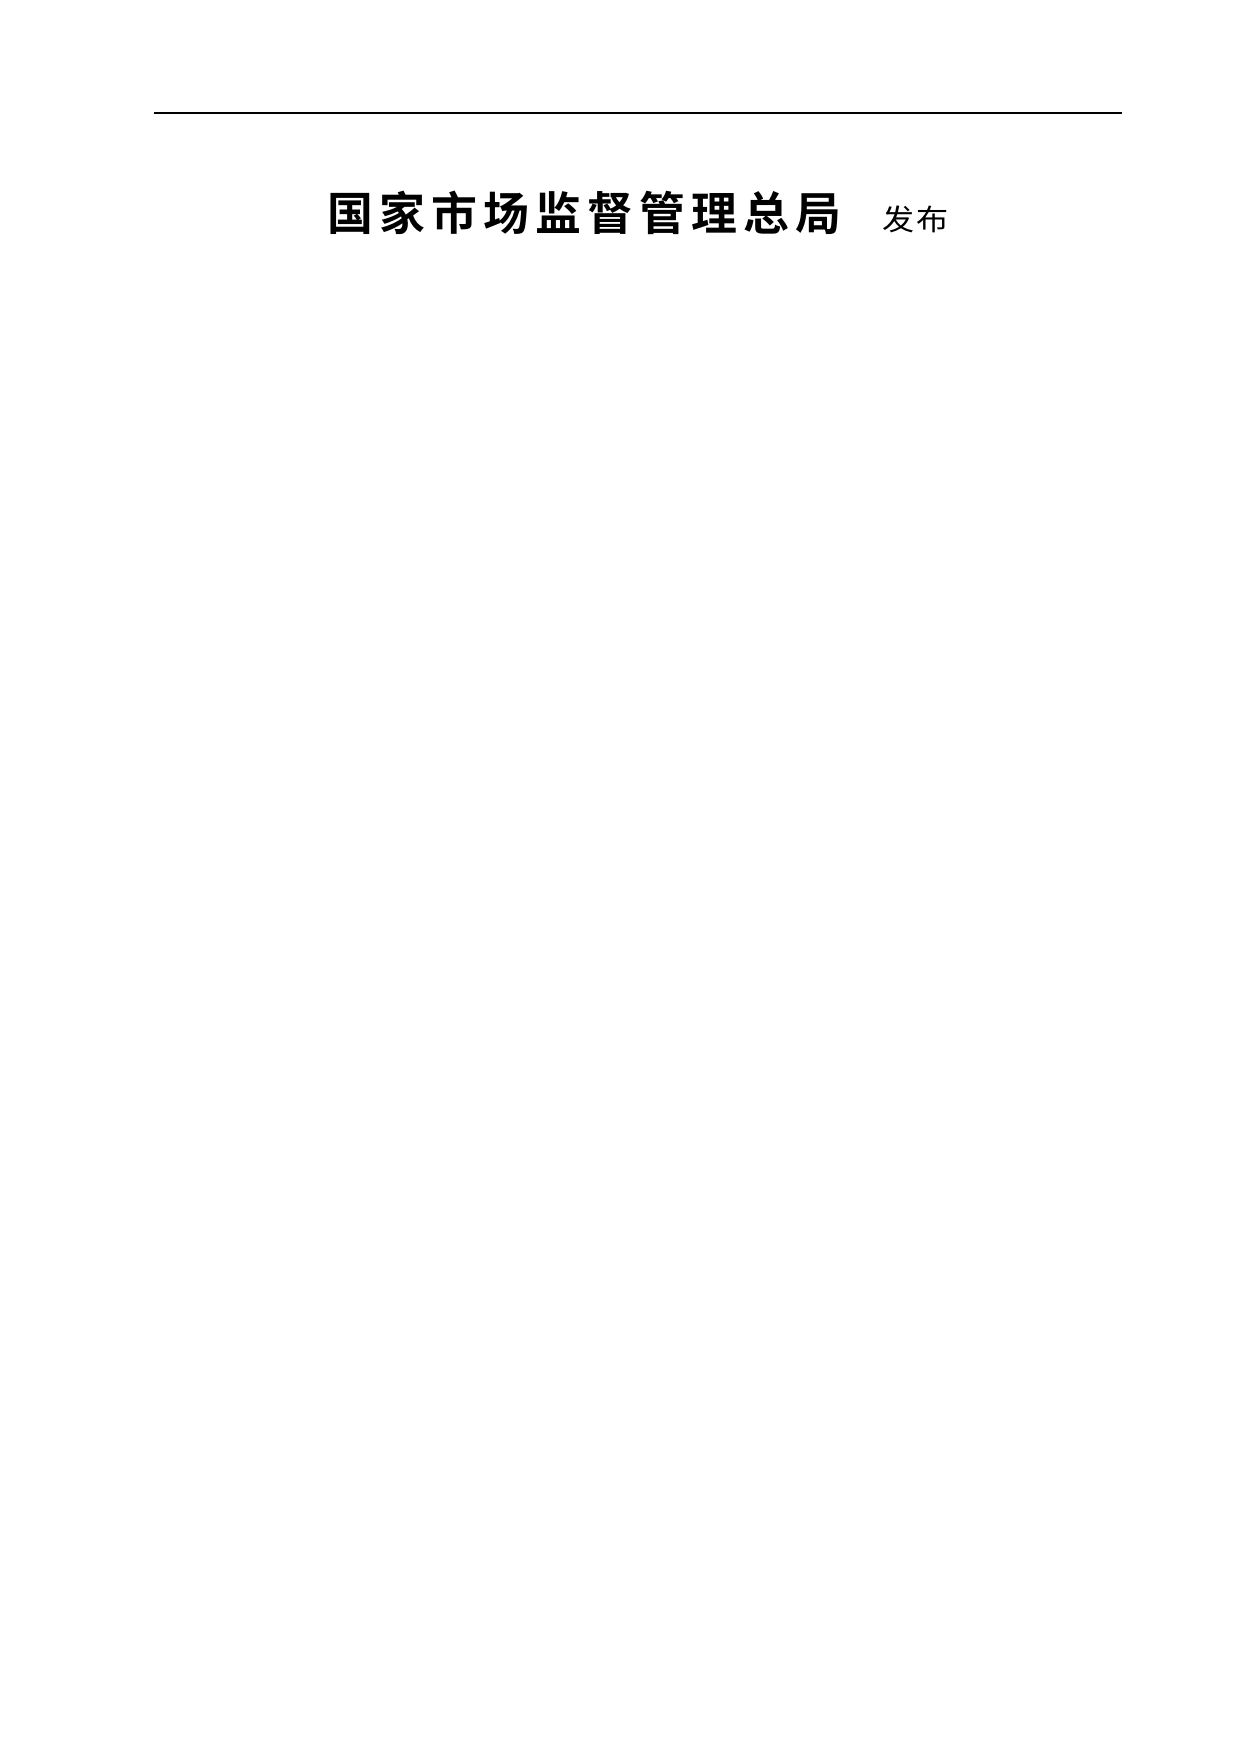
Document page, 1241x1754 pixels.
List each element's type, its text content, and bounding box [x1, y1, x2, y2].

text 国家市场监督管理总局 发布 [153, 162, 1122, 259]
